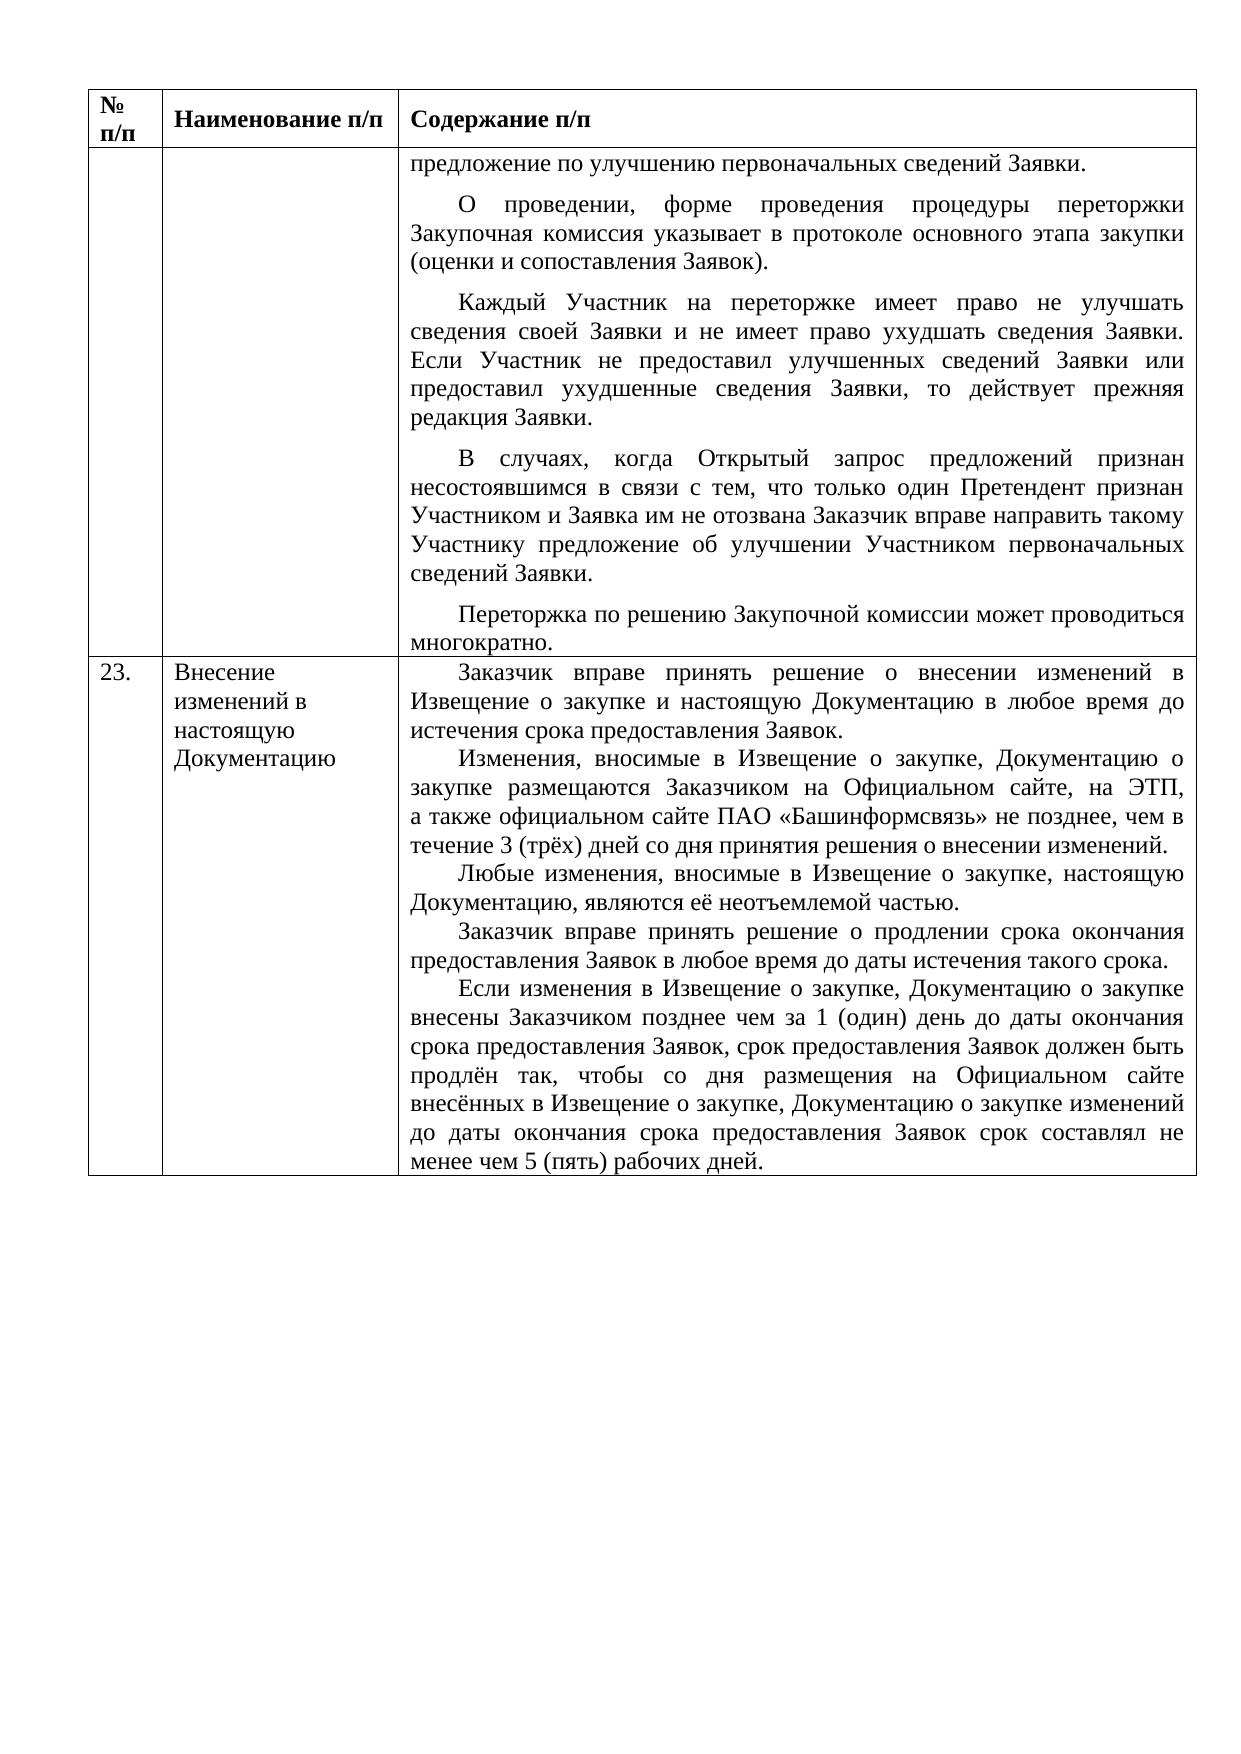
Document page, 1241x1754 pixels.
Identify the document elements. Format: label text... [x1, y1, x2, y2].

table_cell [163, 148, 398, 656]
table_cell [89, 148, 162, 656]
table_header Наименование п/п [163, 90, 398, 147]
table_cell Заказчик вправе принять решение о внесении изменений в Извещение о закупке и настоящую Документацию в любое время до истечения срока предоставления Заявок. Изменения, вносимые в Извещение о закупке, Документацию о закупке размещаются Заказчиком на Официальном сайте, на ЭТП, а также официальном сайте ПАО «Башинформсвязь» не позднее, чем в течение 3 (трёх) дней со дня принятия решения о внесении изменений. Любые изменения, вносимые в Извещение о закупке, настоящую Документацию, являются её неотъемлемой частью. Заказчик вправе принять решение о продлении срока окончания предоставления Заявок в любое время до даты истечения такого срока. Если изменения в Извещение о закупке, Документацию о закупке внесены Заказчиком позднее чем за 1 (один) день до даты окончания срока предоставления Заявок, срок предоставления Заявок должен быть продлён так, чтобы со дня размещения на Официальном сайте внесённых в Извещение о закупке, Документацию о закупке изменений до даты окончания срока предоставления Заявок срок составлял не менее чем 5 (пять) рабочих дней. [399, 657, 1196, 1175]
table_cell Внесение изменений в настоящую Документацию [163, 657, 398, 1175]
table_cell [399, 148, 1196, 656]
table_cell [89, 657, 162, 1175]
table_header Содержание п/п [399, 90, 1196, 147]
table_header № п/п [89, 90, 162, 147]
